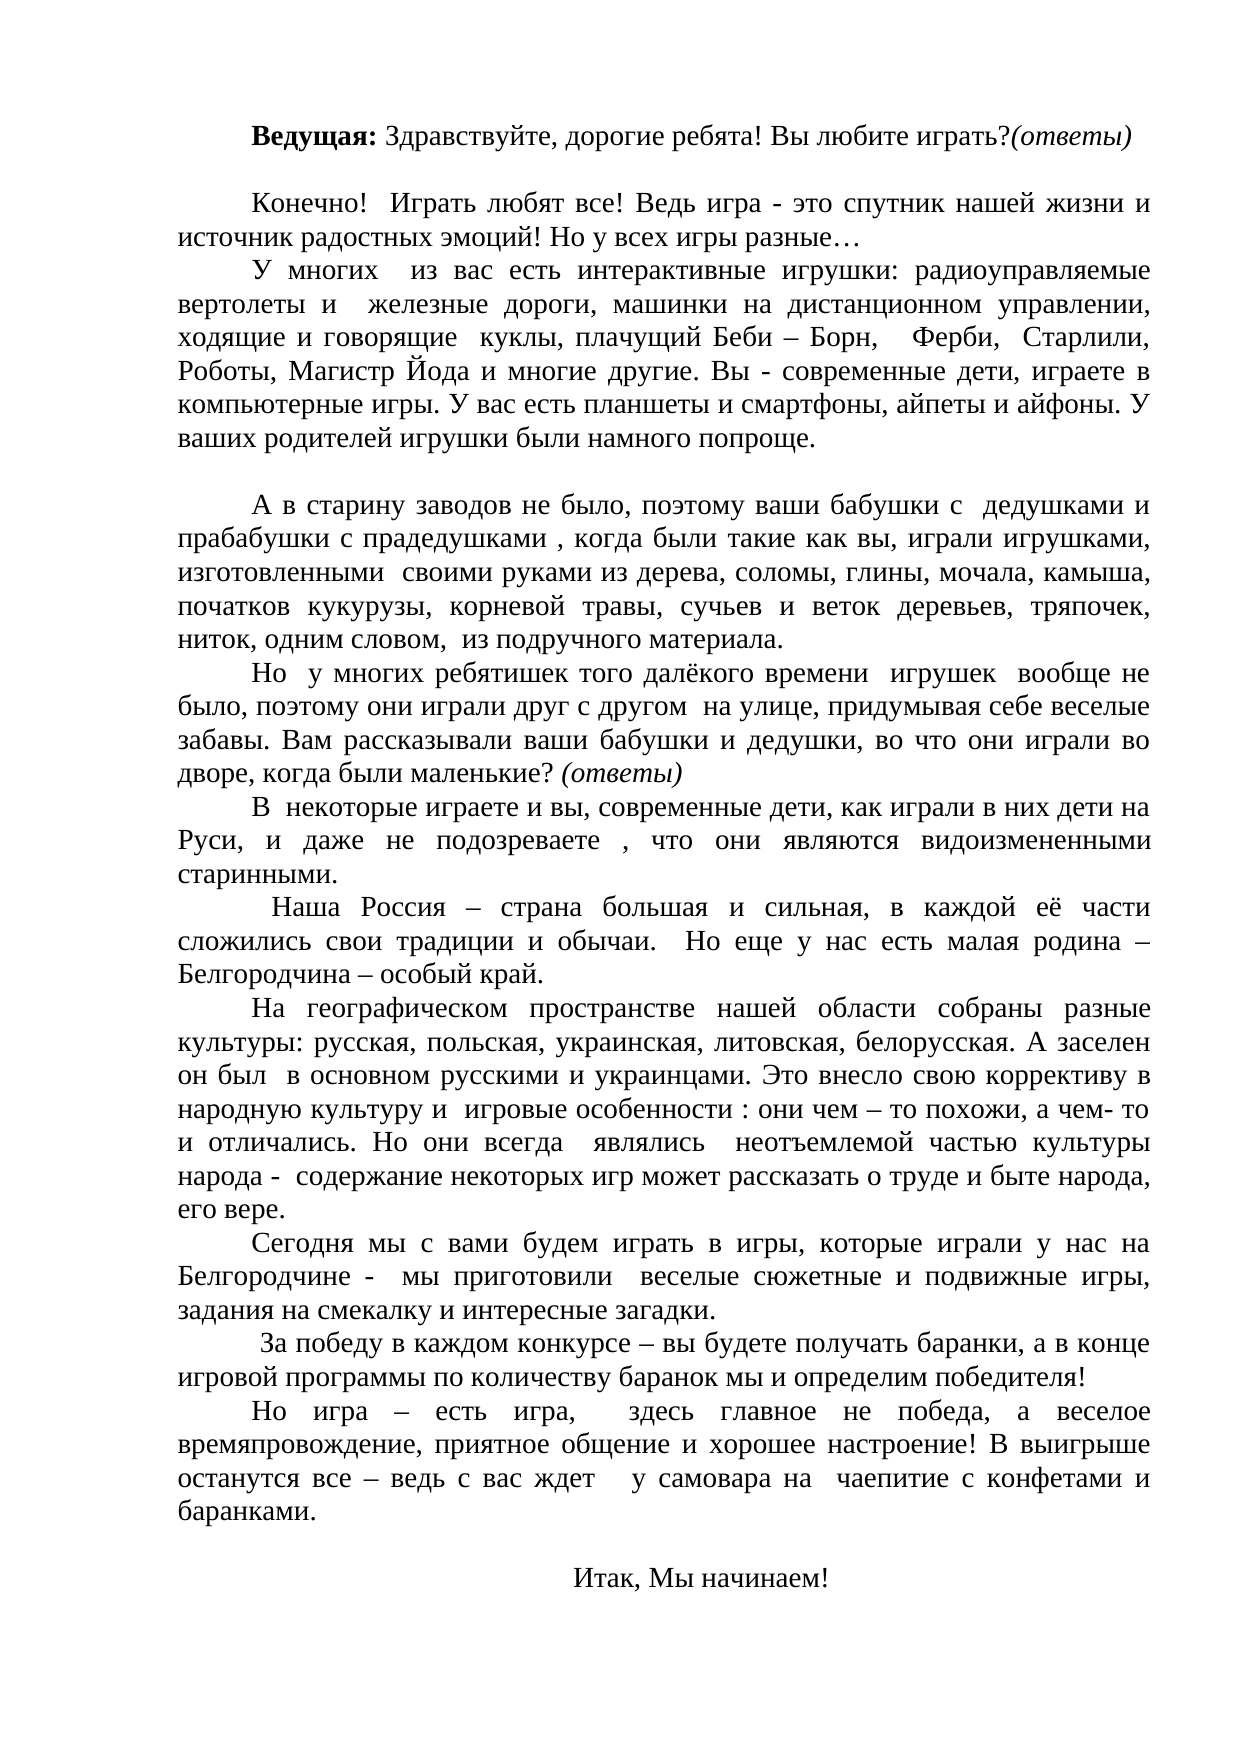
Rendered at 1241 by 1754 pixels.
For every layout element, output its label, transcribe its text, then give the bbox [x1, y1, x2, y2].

text Но у многих ребятишек того далёкого времени игрушек вообще не было, поэтому они играли друг с другом на улице, придумывая себе веселые забавы. Вам рассказывали ваши бабушки и дедушки, во что они играли во дворе, когда были маленькие? (ответы) [177, 655, 1152, 789]
text Сегодня мы с вами будем играть в игры, которые играли у нас на Белгородчине - мы приготовили веселые сюжетные и подвижные игры, задания на смекалку и интересные загадки. [177, 1225, 1152, 1326]
text В некоторые играете и вы, современные дети, как играли в них дети на Руси, и даже не подозреваете , что они являются видоизмененными старинными. [177, 789, 1152, 889]
text А в старину заводов не было, поэтому ваши бабушки с дедушками и прабабушки с прадедушками , когда были такие как вы, играли игрушками, изготовленными своими руками из дерева, соломы, глины, мочала, камыша, початков кукурузы, корневой травы, сучьев и веток деревьев, тряпочек, ниток, одним словом, из подручного материала. [177, 487, 1152, 655]
text Итак, Мы начинаем! [177, 1560, 1152, 1594]
text Конечно! Играть любят все! Ведь игра - это спутник нашей жизни и источник радостных эмоций! Но у всех игры разные… [177, 185, 1152, 252]
text Наша Россия – страна большая и сильная, в каждой её части сложились свои традиции и обычаи. Но еще у нас есть малая родина – Белгородчина – особый край. [177, 889, 1152, 990]
text Но игра – есть игра, здесь главное не победа, а веселое времяпровождение, приятное общение и хорошее настроение! В выигрыше останутся все – ведь с вас ждет у самовара на чаепитие с конфетами и баранками. [177, 1393, 1152, 1527]
text У многих из вас есть интерактивные игрушки: радиоуправляемые вертолеты и железные дороги, машинки на дистанционном управлении, ходящие и говорящие куклы, плачущий Беби – Борн, Ферби, Старлили, Роботы, Магистр Йода и многие другие. Вы - современные дети, играете в компьютерные игры. У вас есть планшеты и смартфоны, айпеты и айфоны. У ваших родителей игрушки были намного попроще. [177, 252, 1152, 453]
text За победу в каждом конкурсе – вы будете получать баранки, а в конце игровой программы по количеству баранок мы и определим победителя! [177, 1326, 1152, 1393]
text Ведущая: Здравствуйте, дорогие ребята! Вы любите играть?(ответы) [177, 118, 1152, 152]
text На географическом пространстве нашей области собраны разные культуры: русская, польская, украинская, литовская, белорусская. А заселен он был в основном русскими и украинцами. Это внесло свою коррективу в народную культуру и игровые особенности : они чем – то похожи, а чем- то и отличались. Но они всегда являлись неотъемлемой частью культуры народа - содержание некоторых игр может рассказать о труде и быте народа, его вере. [177, 990, 1152, 1225]
